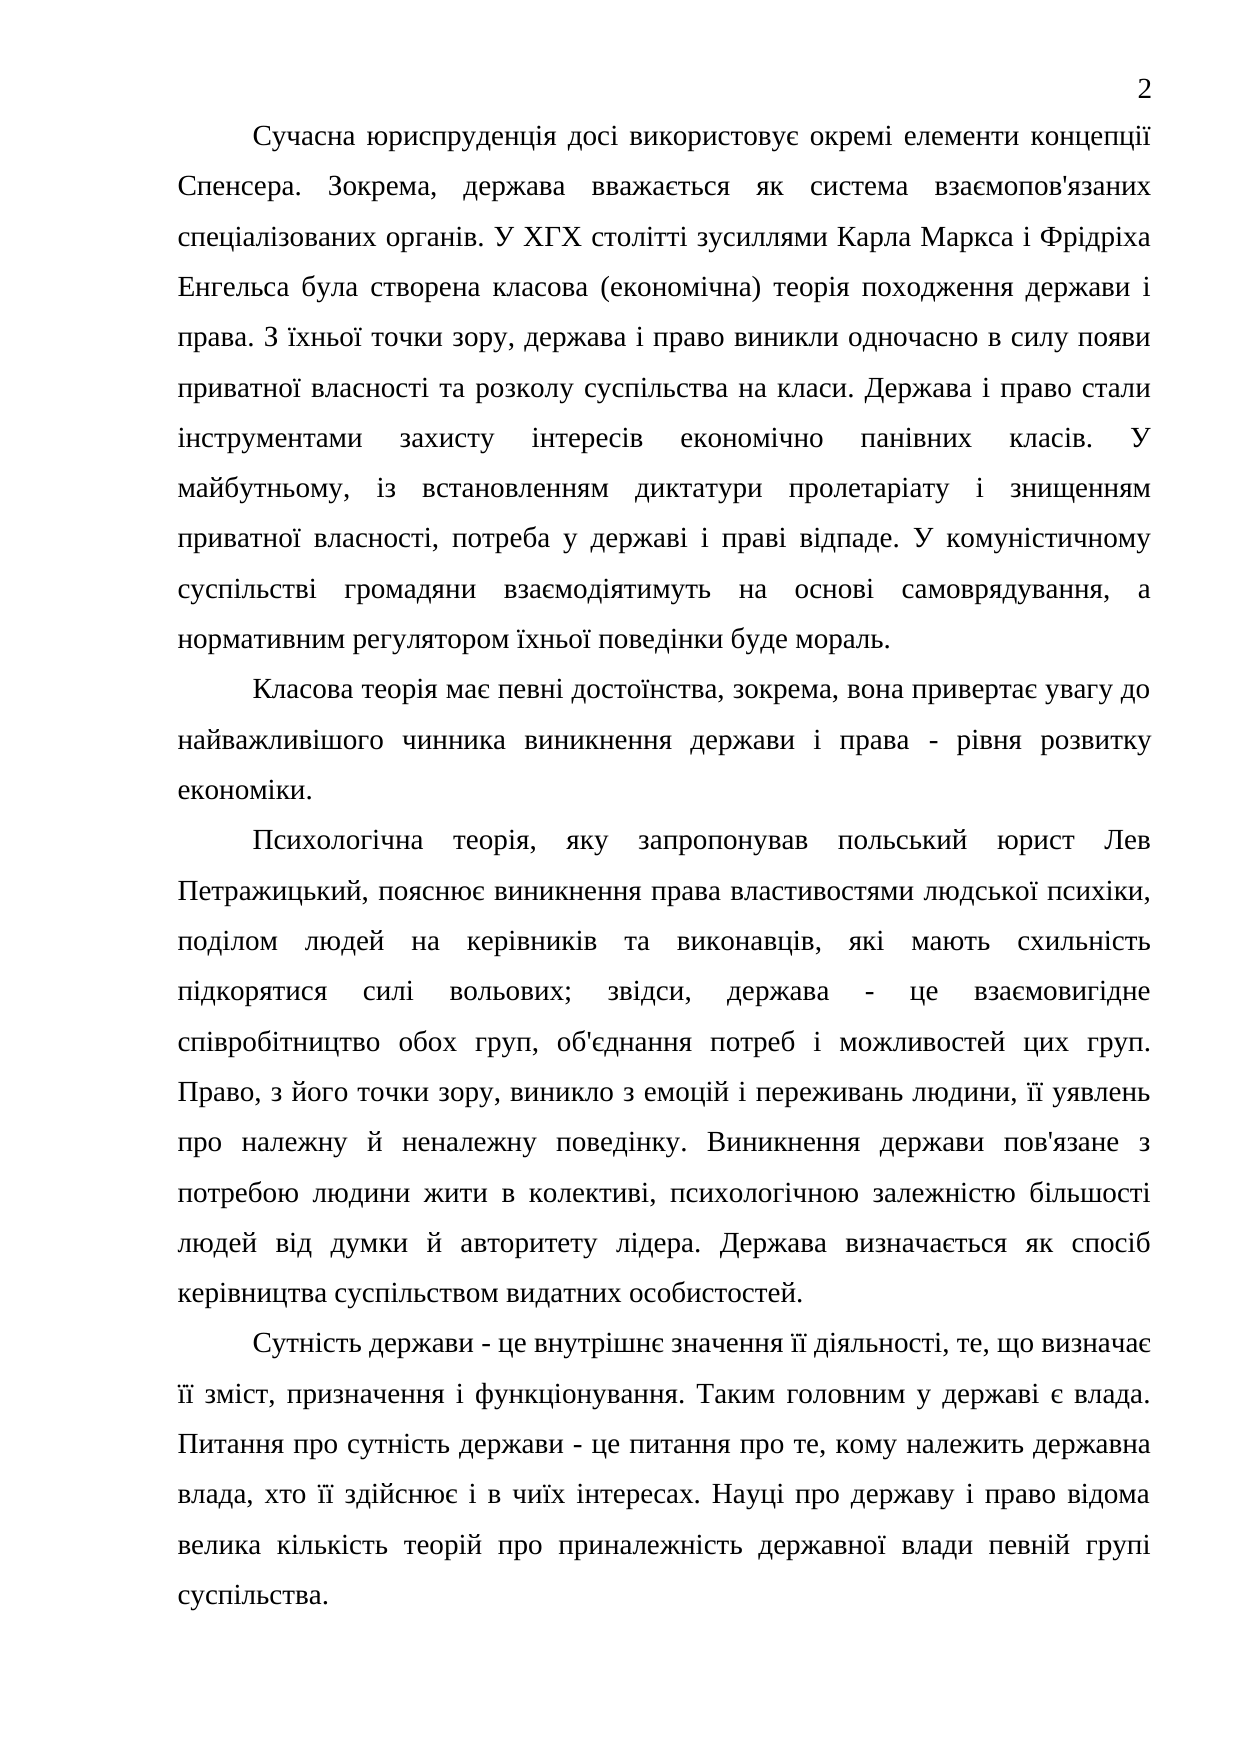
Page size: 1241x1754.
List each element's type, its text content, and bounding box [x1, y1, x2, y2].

text Психологічна теорія, яку запропонував польський юрист Лев Петражицький, пояснює виникнення права властивостями людської психіки, поділом людей на керівників та виконавців, які мають схильність підкорятися силі вольових; звідси, держава - це взаємовигідне співробітництво обох груп, об'єднання потреб і можливостей цих груп. Право, з його точки зору, виникло з емоцій і переживань людини, її уявлень про належну й неналежну поведінку. Виникнення держави пов'язане з потребою людини жити в колективі, психологічною залежністю більшості людей від думки й авторитету лідера. Держава визначається як спосіб керівництва суспільством видатних особистостей. [177, 822, 1152, 1309]
text Сучасна юриспруденція досі використовує окремі елементи концепції Спенсера. Зокрема, держава вважається як система взаємопов'язаних спеціалізованих органів. У ХГХ столітті зусиллями Карла Маркса і Фрідріха Енгельса була створена класова (економічна) теорія походження держави і права. З їхньої точки зору, держава і право виникли одночасно в силу появи приватної власності та розколу суспільства на класи. Держава і право стали інструментами захисту інтересів економічно панівних класів. У майбутньому, із встановленням диктатури пролетаріату і знищенням приватної власності, потреба у державі і праві відпаде. У комуністичному суспільстві громадяни взаємодіятимуть на основі самоврядування, а нормативним регулятором їхньої поведінки буде мораль. [177, 118, 1152, 655]
text Класова теорія має певні достоїнства, зокрема, вона привертає увагу до найважливішого чинника виникнення держави і права - рівня розвитку економіки. [177, 672, 1152, 806]
text Сутність держави - це внутрішнє значення її діяльності, те, що визначає її зміст, призначення і функціонування. Таким головним у державі є влада. Питання про сутність держави - це питання про те, кому належить державна влада, хто її здійснює і в чиїх інтересах. Науці про державу і право відома велика кількість теорій про приналежність державної влади певній групі суспільства. [177, 1326, 1152, 1611]
